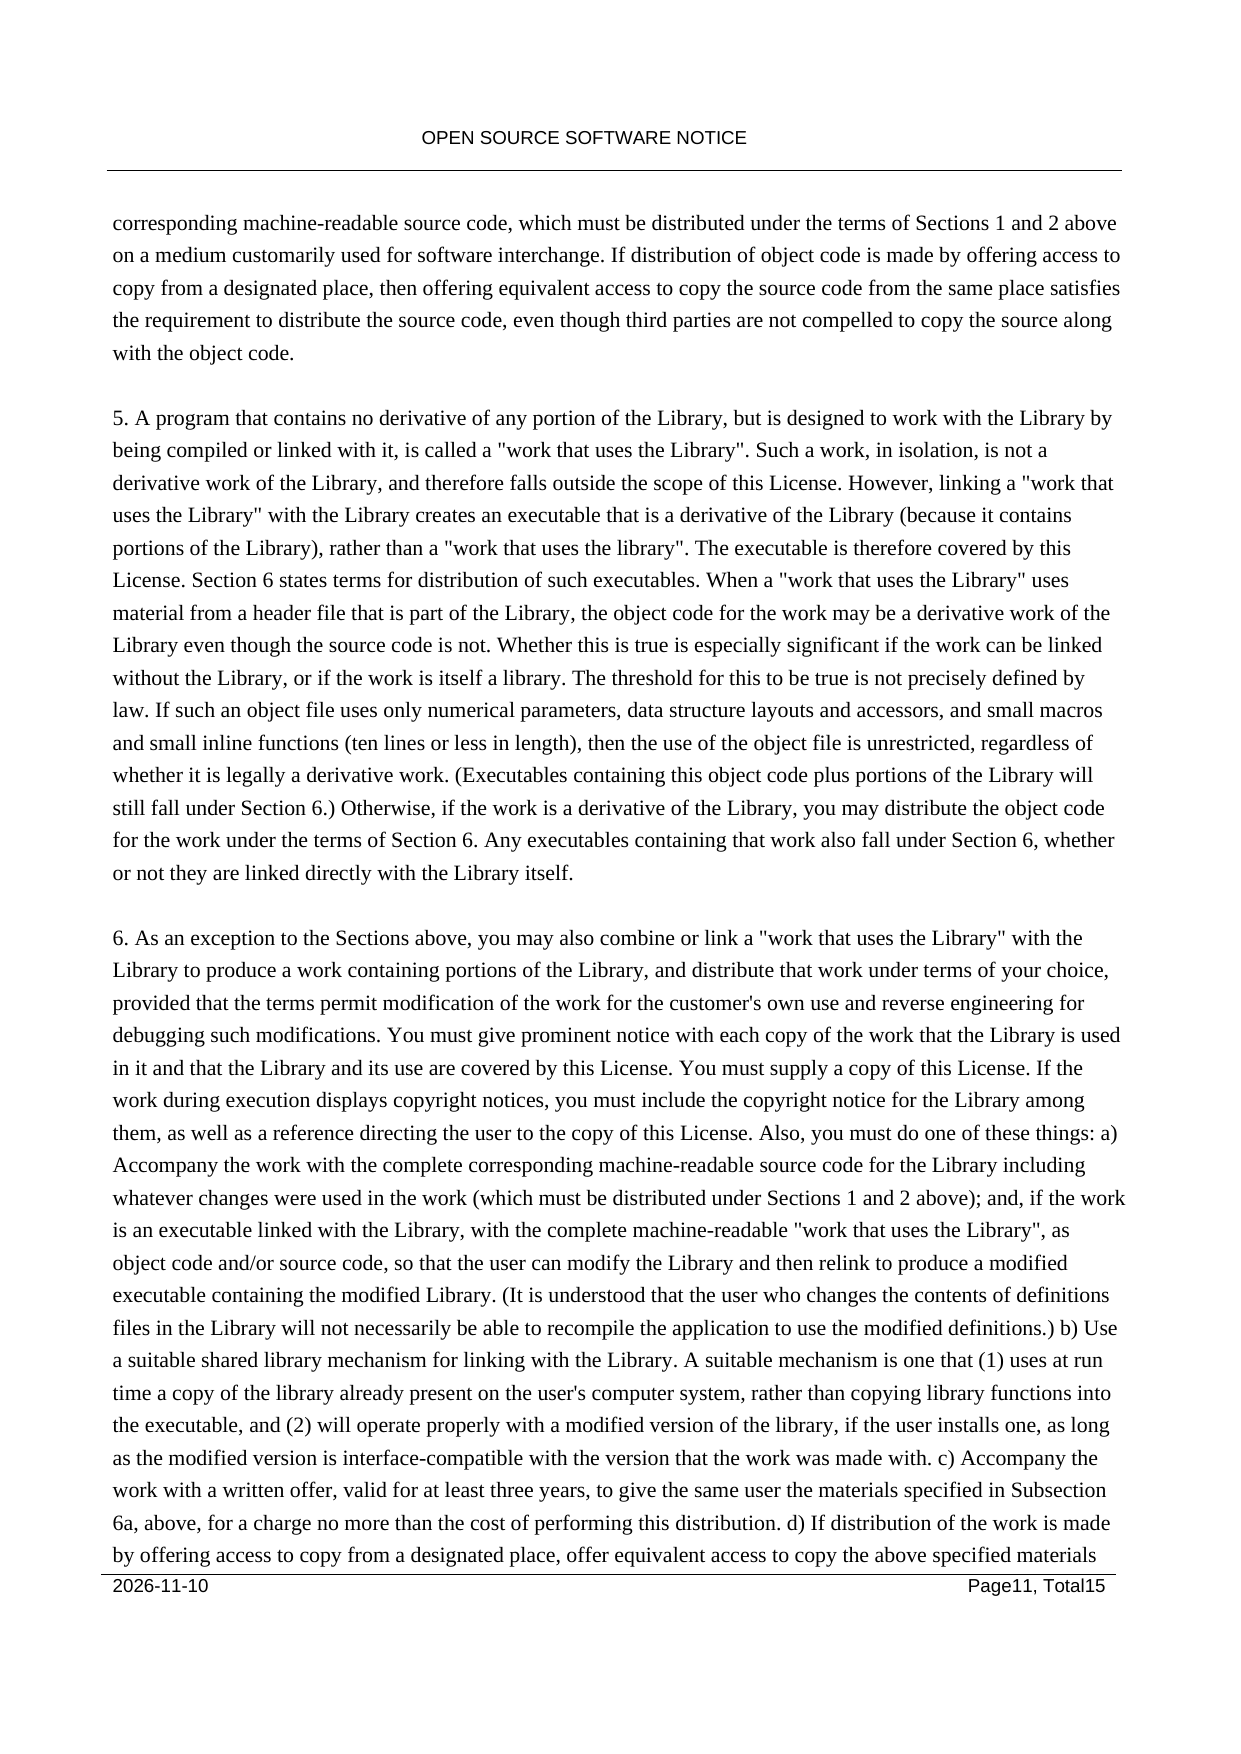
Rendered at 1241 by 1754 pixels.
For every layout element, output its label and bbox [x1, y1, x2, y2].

text [112, 206, 1128, 1571]
